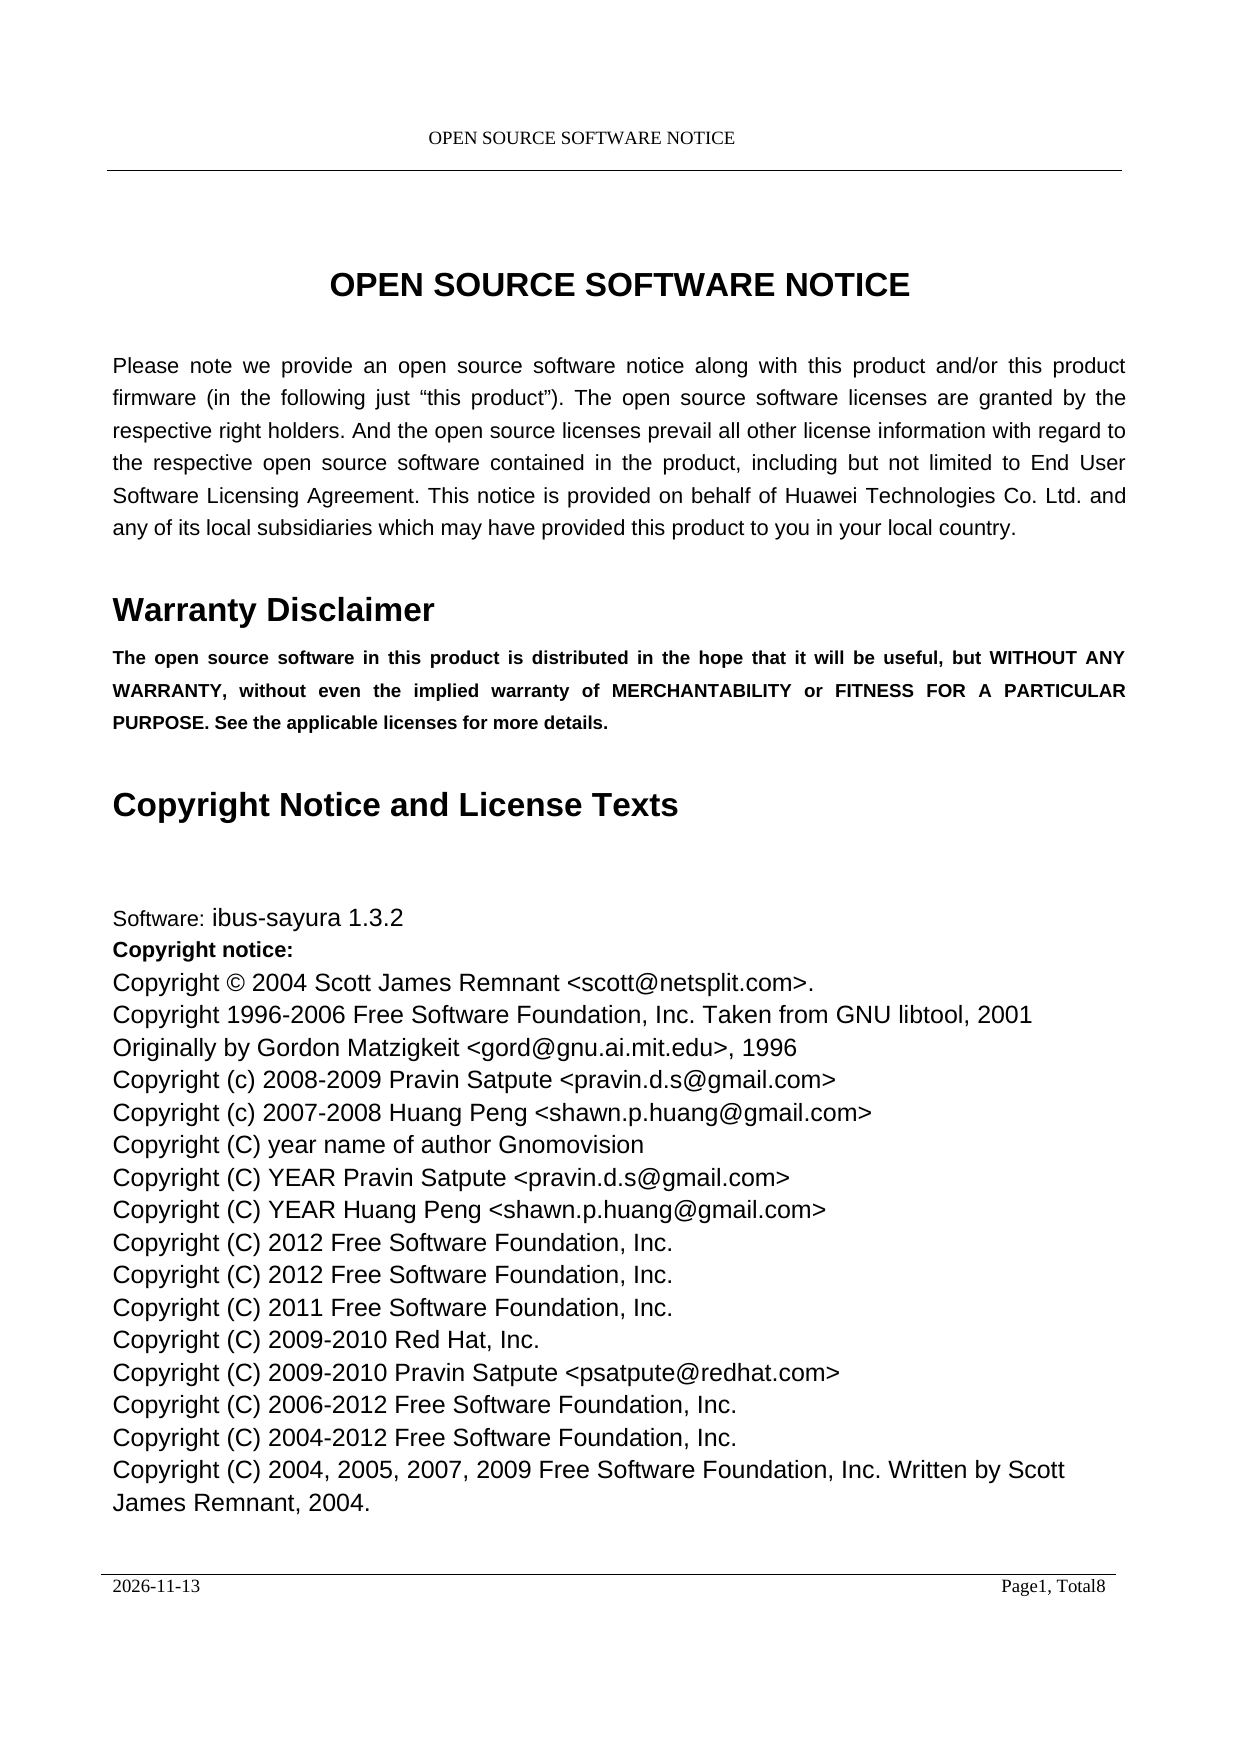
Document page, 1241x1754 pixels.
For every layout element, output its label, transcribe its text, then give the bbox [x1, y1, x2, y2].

text Copyright (C) YEAR Pravin Satpute <pravin.d.s@gmail.com> [112, 1161, 1128, 1193]
text Copyright © 2004 Scott James Remnant <scott@netsplit.com>. [112, 966, 1128, 998]
text Copyright (C) 2009-2010 Red Hat, Inc. [112, 1323, 1128, 1356]
text Copyright (c) 2007-2008 Huang Peng <shawn.p.huang@gmail.com> [112, 1096, 1128, 1128]
text Copyright (C) 2004, 2005, 2007, 2009 Free Software Foundation, Inc. Written by Scott James Remnant, 2004. [112, 1453, 1128, 1518]
text Software: ibus-sayura 1.3.2 [112, 901, 1128, 933]
text Please note we provide an open source software notice along with this product and/or this product firmware (in the following just “this product”). The open source software licenses are granted by the respective right holders. And the open source licenses prevail all other license information with regard to the respective open source software contained in the product, including but not limited to End User Software Licensing Agreement. This notice is provided on behalf of Huawei Technologies Co. Ltd. and any of its local subsidiaries which may have provided this product to you in your local country. [112, 349, 1128, 544]
text Copyright (C) year name of author Gnomovision [112, 1128, 1128, 1161]
text Copyright 1996-2006 Free Software Foundation, Inc. Taken from GNU libtool, 2001 Originally by Gordon Matzigkeit <gord@gnu.ai.mit.edu>, 1996 [112, 998, 1128, 1063]
text Copyright (c) 2008-2009 Pravin Satpute <pravin.d.s@gmail.com> [112, 1063, 1128, 1096]
text OPEN SOURCE SOFTWARE NOTICE [112, 251, 1128, 316]
text Copyright notice: [112, 933, 1128, 966]
text Copyright (C) 2012 Free Software Foundation, Inc. [112, 1258, 1128, 1291]
text Warranty Disclaimer [112, 576, 1128, 641]
text Copyright Notice and License Texts [112, 771, 1128, 836]
text Copyright (C) 2009-2010 Pravin Satpute <psatpute@redhat.com> [112, 1356, 1128, 1388]
text Copyright (C) 2004-2012 Free Software Foundation, Inc. [112, 1421, 1128, 1453]
text Copyright (C) 2012 Free Software Foundation, Inc. [112, 1226, 1128, 1258]
text Copyright (C) 2011 Free Software Foundation, Inc. [112, 1291, 1128, 1323]
text The open source software in this product is distributed in the hope that it will be useful, but WITHOUT ANY WARRANTY, without even the implied warranty of MERCHANTABILITY or FITNESS FOR A PARTICULAR PURPOSE. See the applicable licenses for more details. [112, 641, 1128, 739]
text Copyright (C) YEAR Huang Peng <shawn.p.huang@gmail.com> [112, 1193, 1128, 1226]
text Copyright (C) 2006-2012 Free Software Foundation, Inc. [112, 1388, 1128, 1421]
